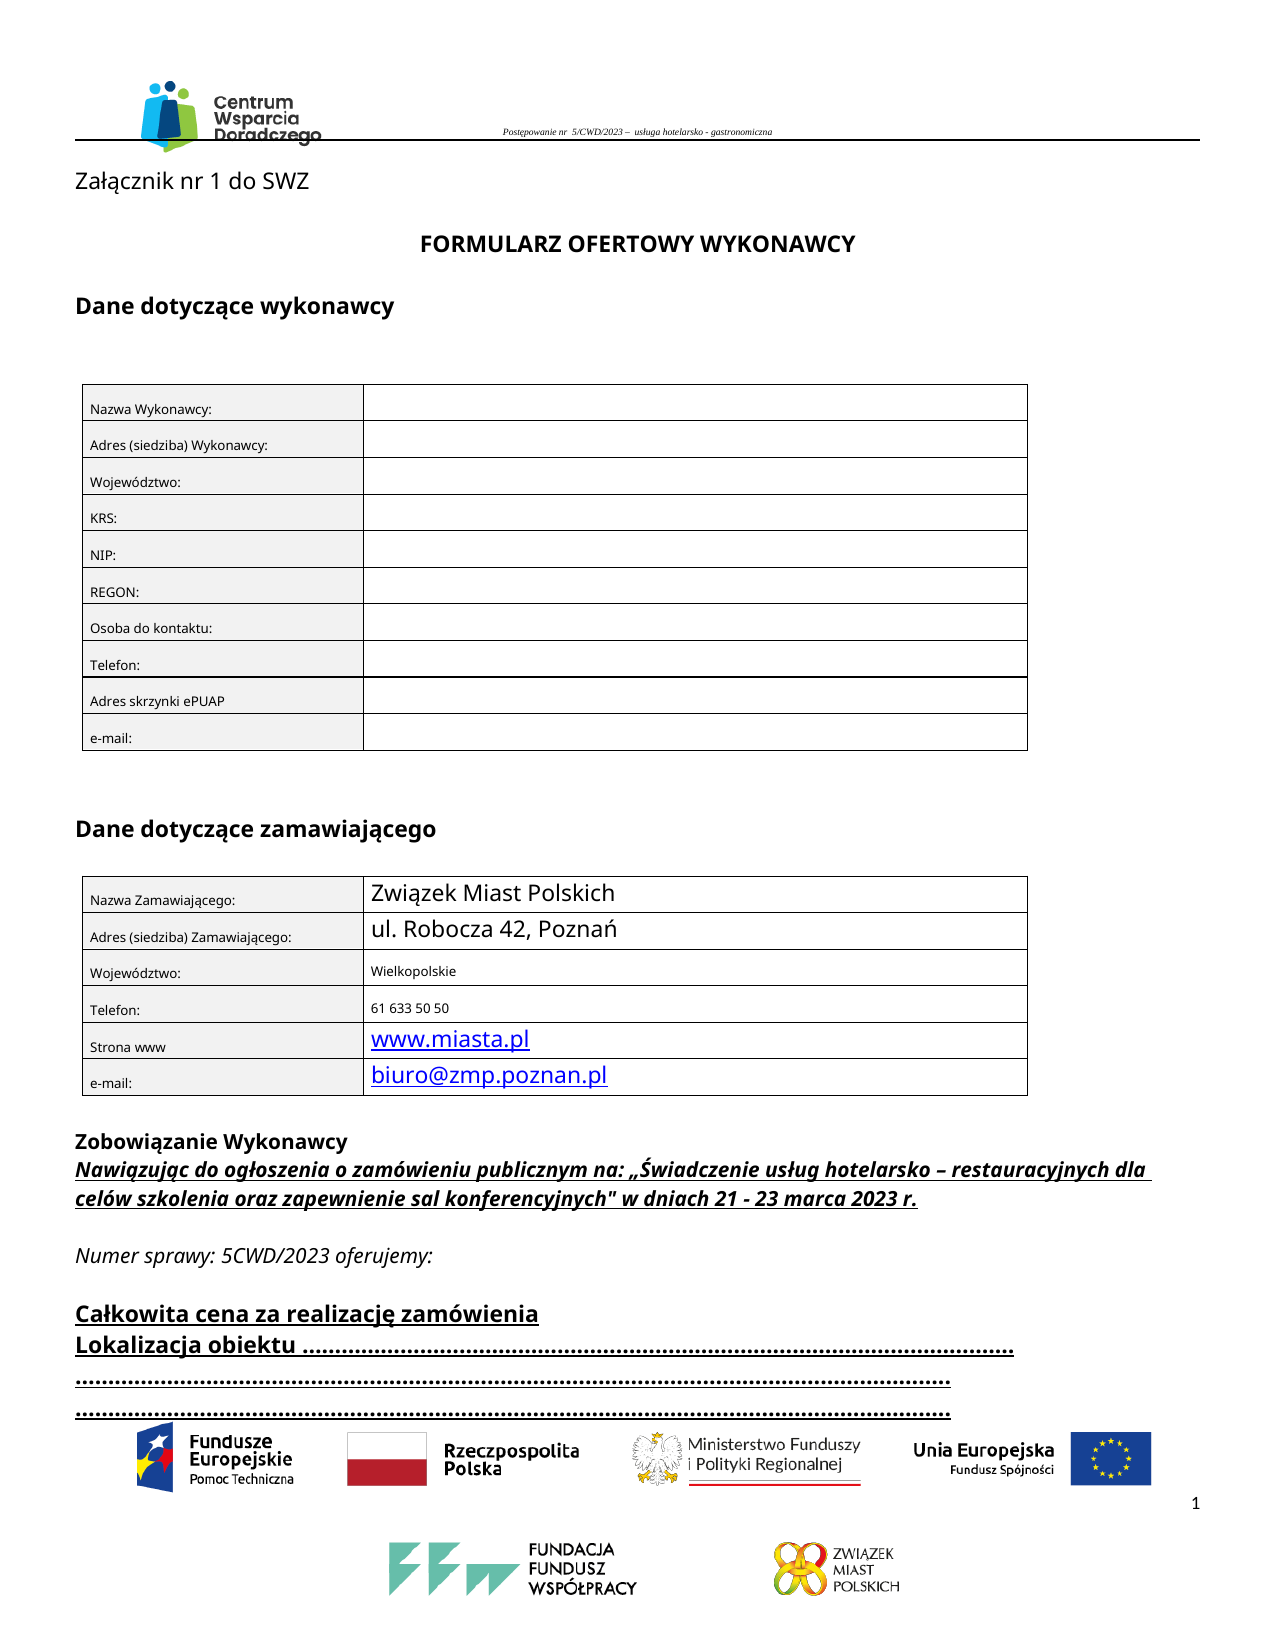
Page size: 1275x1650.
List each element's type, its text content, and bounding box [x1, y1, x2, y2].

table_cell Telefon: [83, 986, 363, 1022]
table_cell 61 633 50 50 [364, 986, 1027, 1022]
table_header [364, 385, 1027, 420]
table_header Nazwa Zamawiającego: [83, 877, 363, 912]
text Zobowiązanie Wykonawcy [75, 1127, 1200, 1156]
text Nawiązując do ogłoszenia o zamówieniu publicznym na: „Świadczenie usług hotelarsko – restauracyjnych dla celów szkolenia oraz zapewnienie sal konferencyjnych" w dniach 21 - 23 marca 2023 r. [75, 1156, 1200, 1212]
table_cell Wielkopolskie [364, 950, 1027, 985]
table_cell [364, 678, 1027, 713]
text Dane dotyczące wykonawcy [75, 290, 1200, 321]
text FORMULARZ OFERTOWY WYKONAWCY [75, 228, 1200, 259]
table_cell Adres (siedziba) Zamawiającego: [83, 913, 363, 948]
table_cell [364, 714, 1027, 749]
table_cell Adres (siedziba) Wykonawcy: [83, 421, 363, 457]
text Załącznik nr 1 do SWZ [75, 165, 1200, 196]
table_cell Województwo: [83, 458, 363, 493]
table_cell [364, 531, 1027, 567]
table_cell e-mail: [83, 714, 363, 749]
table_cell [364, 421, 1027, 457]
table_cell REGON: [83, 568, 363, 603]
table_header Nazwa Wykonawcy: [83, 385, 363, 420]
table_cell KRS: [83, 495, 363, 530]
table_cell [364, 458, 1027, 493]
text Dane dotyczące zamawiającego [75, 813, 1200, 844]
table_cell NIP: [83, 531, 363, 567]
table_cell [364, 641, 1027, 676]
text Lokalizacja obiektu ………………………………………………………………………………………….…… [75, 1329, 1200, 1360]
picture [71, 11, 1220, 1634]
table_cell e-mail: [83, 1059, 363, 1095]
table_cell Osoba do kontaktu: [83, 604, 363, 640]
table_cell ul. Robocza 42, Poznań [364, 913, 1027, 948]
table_cell [364, 495, 1027, 530]
text Całkowita cena za realizację zamówienia [75, 1298, 1200, 1329]
table_cell www.miasta.pl [364, 1023, 1027, 1058]
text Numer sprawy: 5CWD/2023 oferujemy: [75, 1241, 1200, 1269]
text …………………………………………………………………………………………………………………….. [75, 1391, 1200, 1423]
table_cell Adres skrzynki ePUAP [83, 678, 363, 713]
table_header Związek Miast Polskich [364, 877, 1027, 912]
table_cell biuro@zmp.poznan.pl [364, 1059, 1027, 1095]
text …………………………………………………………………………………………………………………….. [75, 1360, 1200, 1391]
table_cell Strona www [83, 1023, 363, 1058]
table_cell Województwo: [83, 950, 363, 985]
table_cell [364, 604, 1027, 640]
table_cell [364, 568, 1027, 603]
table_cell Telefon: [83, 641, 363, 676]
